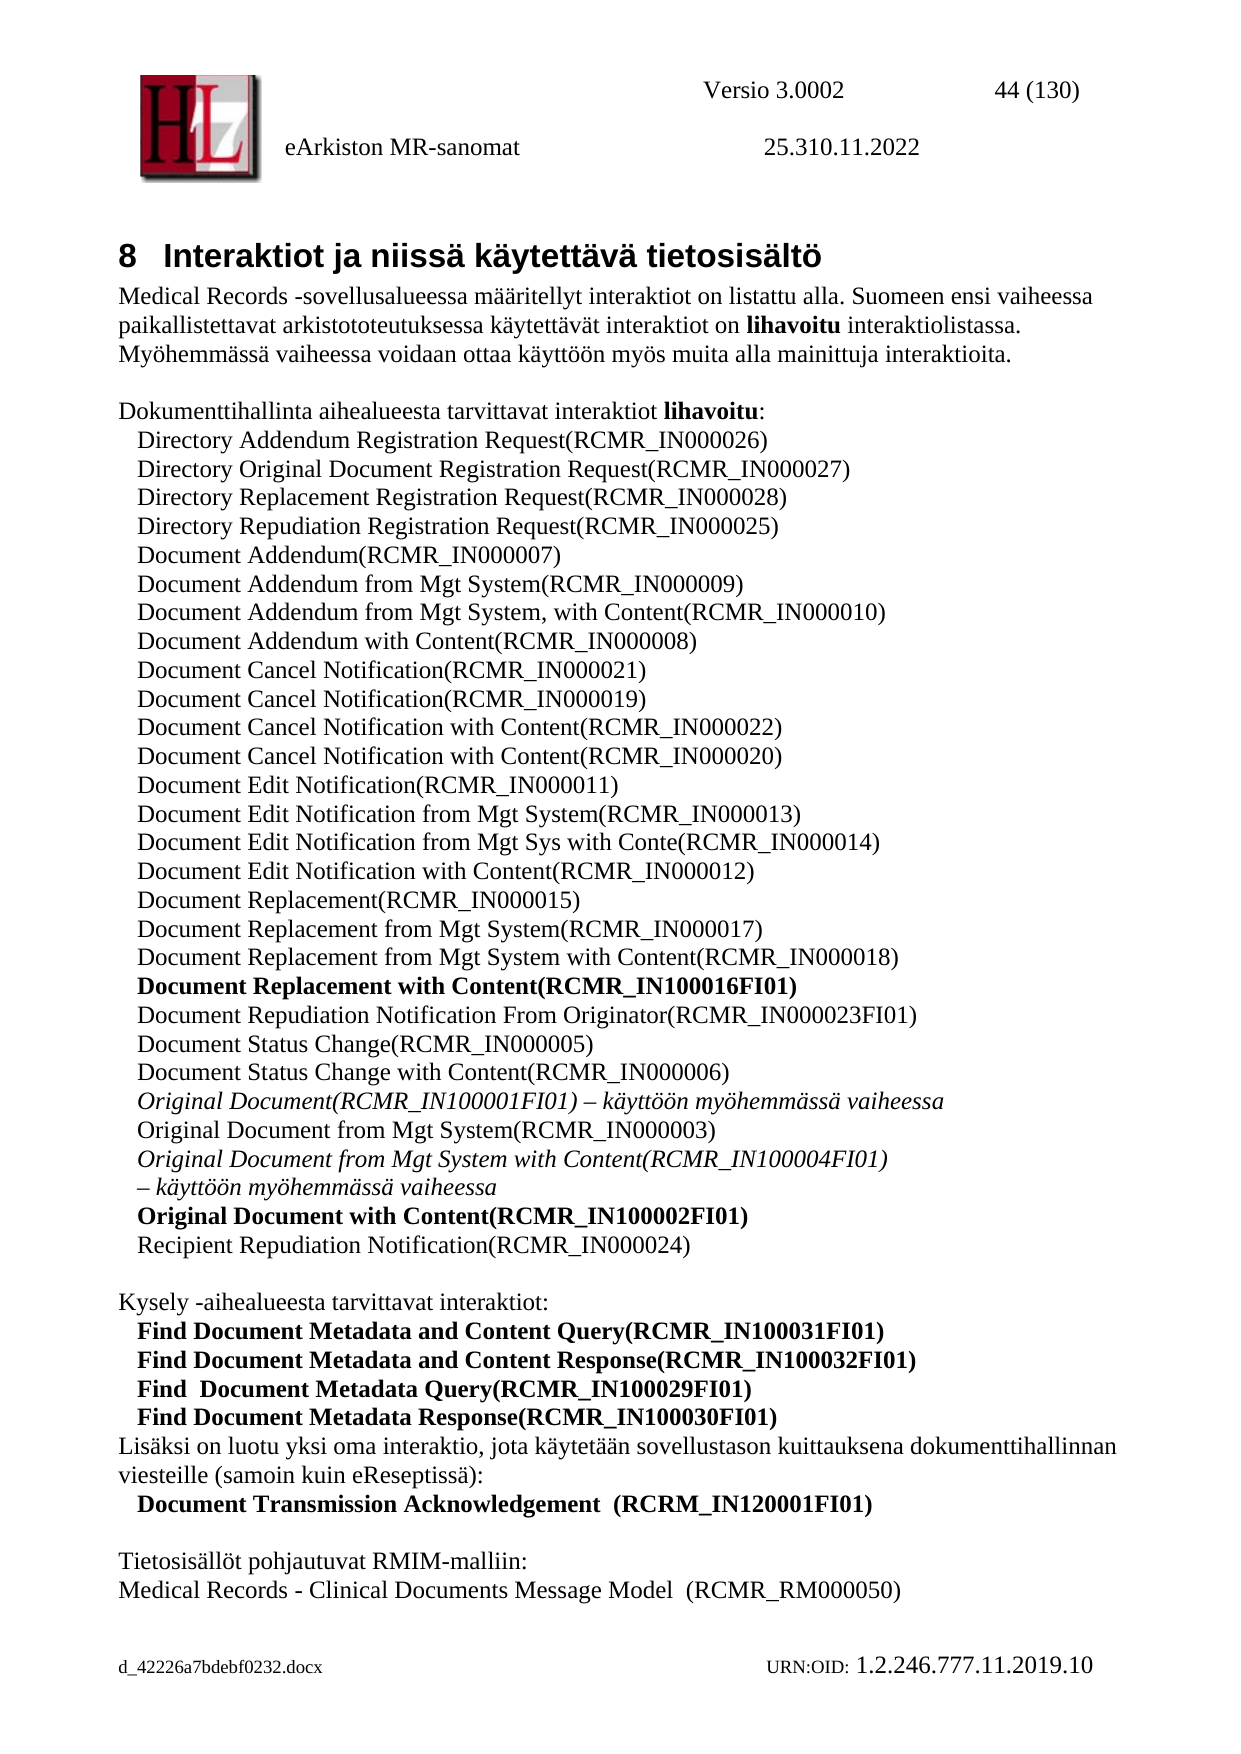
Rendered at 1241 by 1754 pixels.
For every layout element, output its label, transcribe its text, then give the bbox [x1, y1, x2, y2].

text Document Replacement with Content(RCMR_IN100016FI01) [118, 971, 1122, 1000]
text – käyttöön myöhemmässä vaiheessa [118, 1172, 1122, 1201]
text Original Document from Mgt System with Content(RCMR_IN100004FI01) [118, 1144, 1122, 1172]
text Document Edit Notification from Mgt Sys with Conte(RCMR_IN000014) [118, 827, 1122, 856]
text Original Document with Content(RCMR_IN100002FI01) [118, 1201, 1122, 1230]
text Document Edit Notification with Content(RCMR_IN000012) [118, 856, 1122, 885]
text Document Replacement(RCMR_IN000015) [118, 885, 1122, 914]
text Lisäksi on luotu yksi oma interaktio, jota käytetään sovellustason kuittauksena dokumenttihallinnan viesteille (samoin kuin eReseptissä): [118, 1431, 1122, 1489]
text Directory Addendum Registration Request(RCMR_IN000026) [118, 425, 1122, 454]
text Directory Repudiation Registration Request(RCMR_IN000025) [118, 511, 1122, 540]
text Original Document(RCMR_IN100001FI01) – käyttöön myöhemmässä vaiheessa [118, 1086, 1122, 1115]
text Document Edit Notification from Mgt System(RCMR_IN000013) [118, 799, 1122, 827]
text Original Document from Mgt System(RCMR_IN000003) [118, 1115, 1122, 1144]
text Document Status Change(RCMR_IN000005) [118, 1029, 1122, 1057]
text Document Addendum with Content(RCMR_IN000008) [118, 626, 1122, 655]
text Document Transmission Acknowledgement (RCRM_IN120001FI01) [118, 1489, 1122, 1517]
text Find Document Metadata Query(RCMR_IN100029FI01) [118, 1374, 1122, 1402]
text Find Document Metadata Response(RCMR_IN100030FI01) [118, 1402, 1122, 1431]
text Document Addendum from Mgt System(RCMR_IN000009) [118, 569, 1122, 597]
text Directory Original Document Registration Request(RCMR_IN000027) [118, 454, 1122, 482]
text Find Document Metadata and Content Query(RCMR_IN100031FI01) [118, 1316, 1122, 1345]
picture [140, 75, 263, 183]
text Recipient Repudiation Notification(RCMR_IN000024) [118, 1230, 1122, 1259]
text Medical Records -sovellusalueessa määritellyt interaktiot on listattu alla. Suomeen ensi vaiheessa paikallistettavat arkistototeutuksessa käytettävät interaktiot on lihavoitu interaktiolistassa. Myöhemmässä vaiheessa voidaan ottaa käyttöön myös muita alla mainittuja interaktioita. [118, 281, 1122, 367]
text Medical Records - Clinical Documents Message Model (RCMR_RM000050) [118, 1575, 1122, 1604]
text Document Addendum from Mgt System, with Content(RCMR_IN000010) [118, 597, 1122, 626]
text Document Replacement from Mgt System with Content(RCMR_IN000018) [118, 942, 1122, 971]
text Document Repudiation Notification From Originator(RCMR_IN000023FI01) [118, 1000, 1122, 1029]
text Document Cancel Notification with Content(RCMR_IN000022) [118, 712, 1122, 741]
text Document Cancel Notification(RCMR_IN000021) [118, 655, 1122, 684]
text Document Cancel Notification(RCMR_IN000019) [118, 684, 1122, 712]
text Document Status Change with Content(RCMR_IN000006) [118, 1057, 1122, 1086]
text Document Cancel Notification with Content(RCMR_IN000020) [118, 741, 1122, 770]
text Document Replacement from Mgt System(RCMR_IN000017) [118, 914, 1122, 942]
text Find Document Metadata and Content Response(RCMR_IN100032FI01) [118, 1345, 1122, 1374]
subtitle Interaktiot ja niissä käytettävä tietosisältö [118, 237, 1122, 275]
text Dokumenttihallinta aihealueesta tarvittavat interaktiot lihavoitu: [118, 396, 1122, 425]
text Directory Replacement Registration Request(RCMR_IN000028) [118, 482, 1122, 511]
text Kysely -aihealueesta tarvittavat interaktiot: [118, 1287, 1122, 1316]
text Document Addendum(RCMR_IN000007) [118, 540, 1122, 569]
text Document Edit Notification(RCMR_IN000011) [118, 770, 1122, 799]
text Tietosisällöt pohjautuvat RMIM-malliin: [118, 1546, 1122, 1575]
